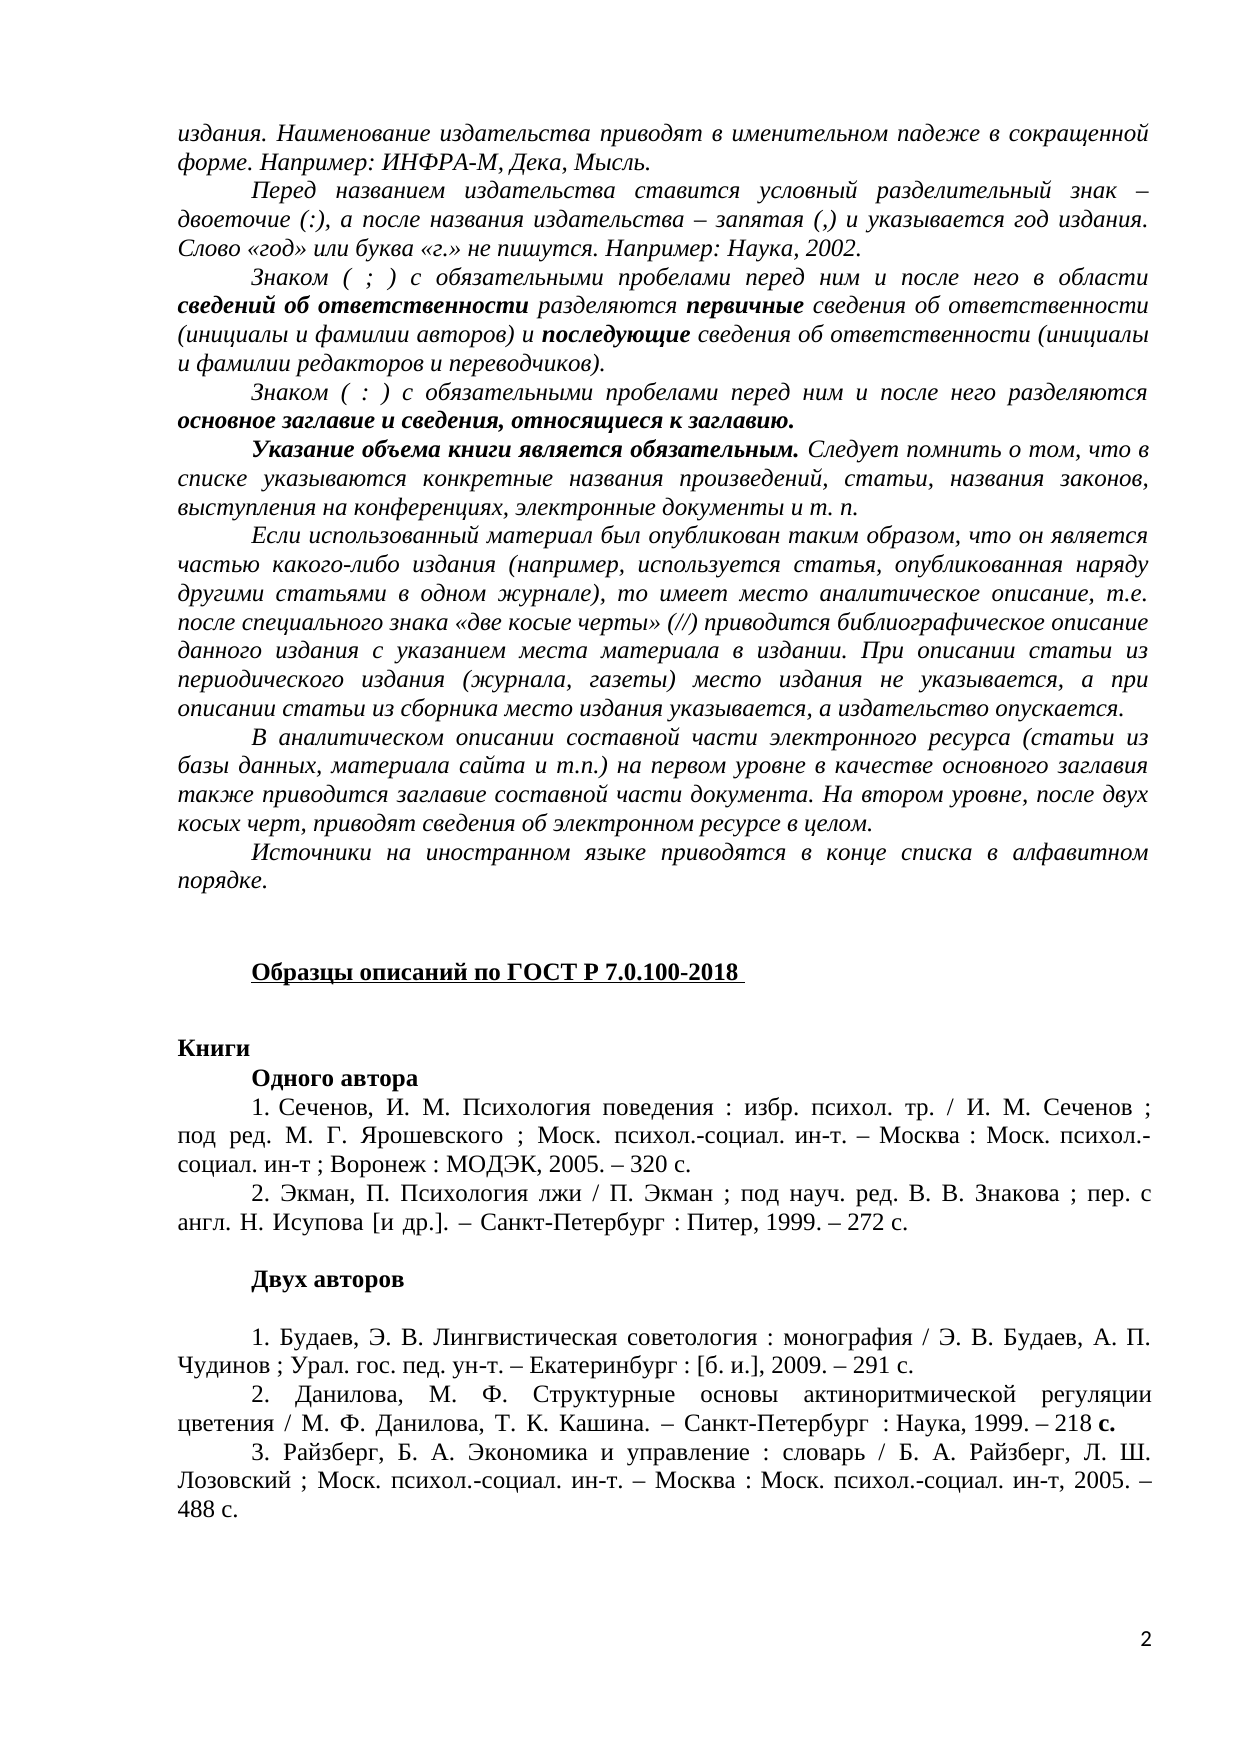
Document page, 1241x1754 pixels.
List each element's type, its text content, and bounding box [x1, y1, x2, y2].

text 1. Будаев, Э. В. Лингвистическая советология : монография / Э. В. Будаев, А. П. Чудинов ; Урал. гос. пед. ун-т. – Екатеринбург : [б. и.], 2009. – 291 с. [177, 1322, 1152, 1379]
text Двух авторов [177, 1264, 1152, 1293]
text Образцы описаний по ГОСТ Р 7.0.100-2018 [177, 957, 1152, 985]
text Если использованный материал был опубликован таким образом, что он является частью какого-либо издания (например, используется статья, опубликованная наряду другими статьями в одном журнале), то имеет место аналитическое описание, т.е. после специального знака «две косые черты» (//) приводится библиографическое описание данного издания с указанием места материала в издании. При описании статьи из периодического издания (журнала, газеты) место издания не указывается, а при описании статьи из сборника место издания указывается, а издательство опускается. [177, 521, 1152, 722]
text В аналитическом описании составной части электронного ресурса (статьи из базы данных, материала сайта и т.п.) на первом уровне в качестве основного заглавия также приводится заглавие составной части документа. На втором уровне, после двух косых черт, приводят сведения об электронном ресурсе в целом. [177, 722, 1152, 837]
text 2. Экман, П. Психология лжи / П. Экман ; под науч. ред. В. В. Знакова ; пер. с англ. Н. Исупова [и др.]. – Санкт-Петербург : Питер, 1999. – 272 с. [177, 1178, 1152, 1236]
text Книги [177, 1033, 1152, 1062]
text Одного автора [177, 1062, 1152, 1092]
text 2. Данилова, М. Ф. Структурные основы актиноритмической регуляции цветения / М. Ф. Данилова, Т. К. Кашина. – Санкт-Петербург : Наука, 1999. – 218 с. [177, 1379, 1152, 1437]
text Перед названием издательства ставится условный разделительный знак – двоеточие (:), а после названия издательства – запятая (,) и указывается год издания. Слово «год» или буква «г.» не пишутся. Например: Наука, 2002. [177, 176, 1152, 262]
text 1. Сеченов, И. М. Психология поведения : избр. психол. тр. / И. М. Сеченов ; под ред. М. Г. Ярошевского ; Моск. психол.-социал. ин-т. – Москва : Моск. психол.-социал. ин-т ; Воронеж : МОДЭК, 2005. – 320 с. [177, 1092, 1152, 1178]
text Знаком ( ; ) с обязательными пробелами перед ним и после него в области сведений об ответственности разделяются первичные сведения об ответственности (инициалы и фамилии авторов) и последующие сведения об ответственности (инициалы и фамилии редакторов и переводчиков). [177, 262, 1152, 377]
text 3. Райзберг, Б. А. Экономика и управление : словарь / Б. А. Райзберг, Л. Ш. Лозовский ; Моск. психол.-социал. ин-т. – Москва : Моск. психол.-социал. ин-т, 2005. – 488 с. [177, 1437, 1152, 1523]
text Указание объема книги является обязательным. Следует помнить о том, что в списке указываются конкретные названия произведений, статьи, названия законов, выступления на конференциях, электронные документы и т. п. [177, 434, 1152, 521]
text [177, 118, 1152, 176]
text Знаком ( : ) с обязательными пробелами перед ним и после него разделяются основное заглавие и сведения, относящиеся к заглавию. [177, 377, 1152, 434]
text Источники на иностранном языке приводятся в конце списка в алфавитном порядке. [177, 837, 1152, 894]
